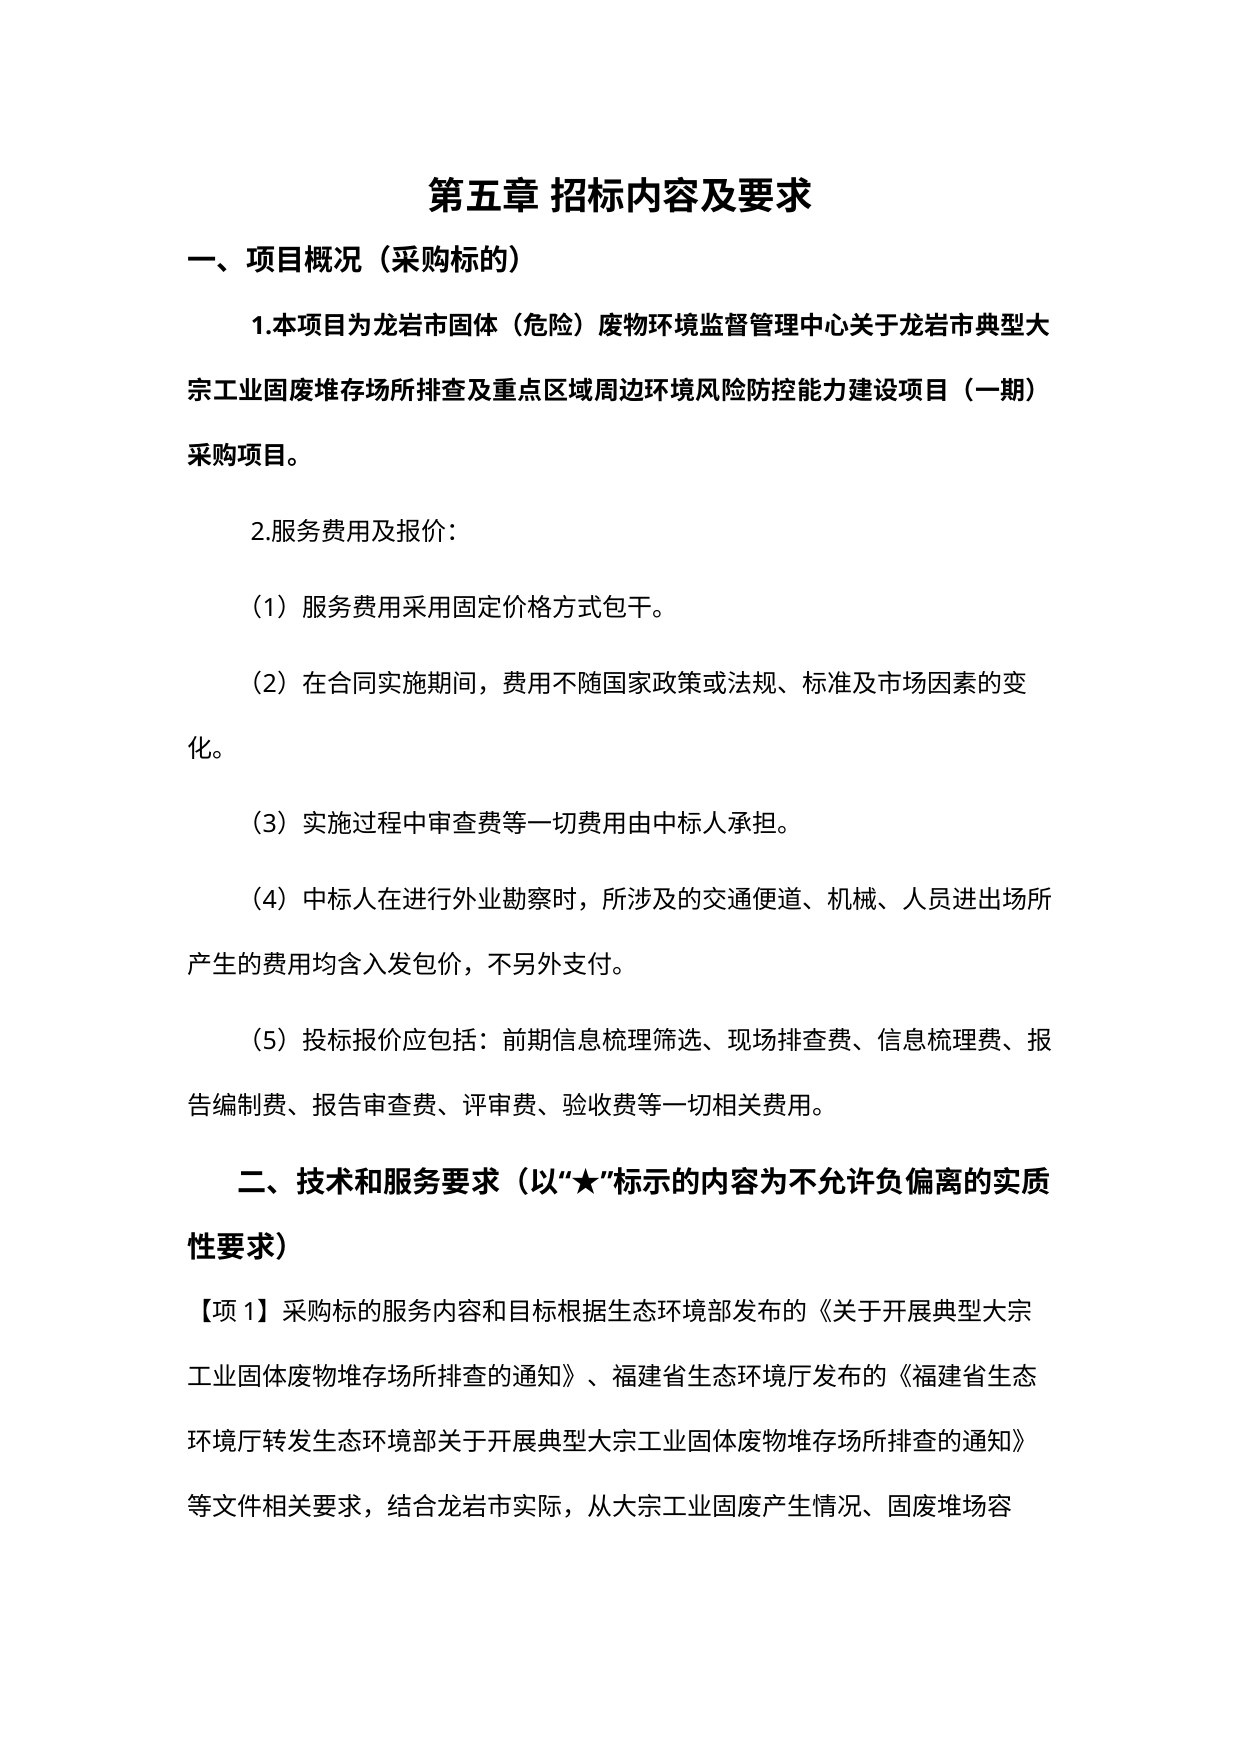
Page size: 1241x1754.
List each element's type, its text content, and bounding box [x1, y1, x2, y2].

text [187, 1278, 1053, 1538]
text （5）投标报价应包括：前期信息梳理筛选、现场排查费、信息梳理费、报告编制费、报告审查费、评审费、验收费等一切相关费用。 [187, 1008, 1053, 1138]
text （3）实施过程中审查费等一切费用由中标人承担。 [187, 791, 1053, 856]
text （1）服务费用采用固定价格方式包干。 [187, 574, 1053, 639]
text （2）在合同实施期间，费用不随国家政策或法规、标准及市场因素的变化。 [187, 650, 1053, 780]
text 1.本项目为龙岩市固体（危险）废物环境监督管理中心关于龙岩市典型大宗工业固废堆存场所排查及重点区域周边环境风险防控能力建设项目（一期）采购项目。 [187, 292, 1053, 487]
text 2.服务费用及报价： [187, 498, 1053, 563]
text 第五章 招标内容及要求 [187, 162, 1053, 227]
text （4）中标人在进行外业勘察时，所涉及的交通便道、机械、人员进出场所产生的费用均含入发包价，不另外支付。 [187, 867, 1053, 997]
text 一、项目概况（采购标的） [187, 227, 1053, 292]
text 二、技术和服务要求（以“★”标示的内容为不允许负偏离的实质性要求） [187, 1148, 1053, 1278]
